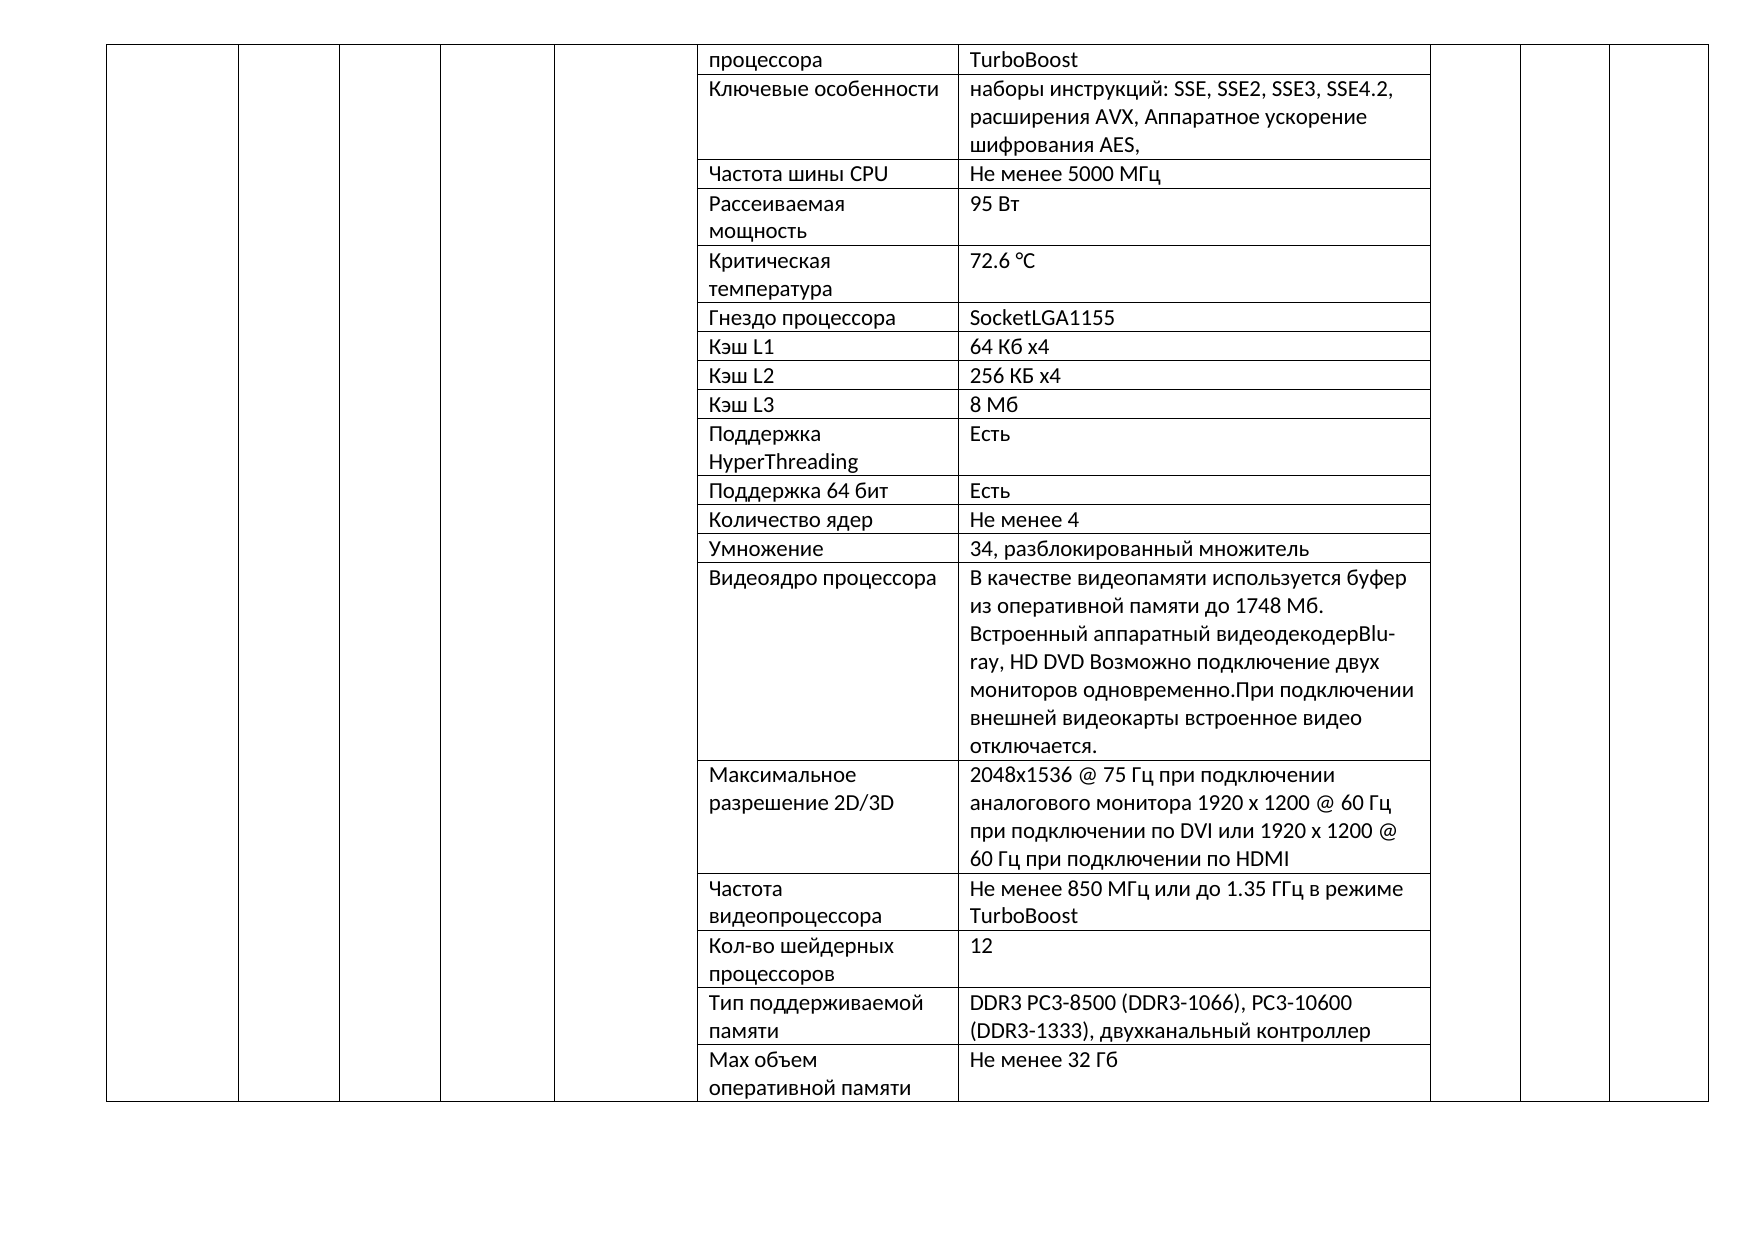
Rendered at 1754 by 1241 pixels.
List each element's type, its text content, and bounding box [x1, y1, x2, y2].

table_cell Поддержка HyperThreading [698, 419, 958, 475]
table_cell Критическая температура [698, 246, 958, 302]
table_cell В качестве видеопамяти используется буфер из оперативной памяти до 1748 Мб. Встроенный аппаратный видеодекодерBlu-ray, HD DVD Возможно подключение двух мониторов одновременно.При подключении внешней видеокарты встроенное видео отключается. [959, 563, 1430, 759]
table_cell 8 Мб [959, 390, 1430, 418]
table_cell Умножение [698, 534, 958, 562]
table_cell Рассеиваемая мощность [698, 189, 958, 245]
table_cell Ключевые особенности [698, 75, 958, 158]
table_cell Не менее 5000 МГц [959, 160, 1430, 188]
table_cell Есть [959, 419, 1430, 475]
table_cell 2048x1536 @ 75 Гц при подключении аналогового монитора 1920 x 1200 @ 60 Гц при подключении по DVI или 1920 x 1200 @ 60 Гц при подключении по HDMI [959, 761, 1430, 873]
table_cell Поддержка 64 бит [698, 476, 958, 504]
table_cell Видеоядро процессора [698, 563, 958, 759]
table_cell Частота шины CPU [698, 160, 958, 188]
table_cell Максимальное разрешение 2D/3D [698, 761, 958, 873]
table_cell Не менее 32 Гб [959, 1045, 1430, 1101]
table_cell наборы инструкций: SSE, SSE2, SSE3, SSE4.2, расширения AVX, Аппаратное ускорение шифрования AES, [959, 75, 1430, 158]
table_cell Кэш L1 [698, 332, 958, 360]
table_cell Гнездо процессора [698, 303, 958, 331]
table_cell DDR3 PC3-8500 (DDR3-1066), PC3-10600 (DDR3-1333), двухканальный контроллер [959, 988, 1430, 1044]
table_cell 34, разблокированный множитель [959, 534, 1430, 562]
table_cell Max объем оперативной памяти [698, 1045, 958, 1101]
table_cell Количество ядер [698, 505, 958, 533]
table_cell Тип поддерживаемой памяти [698, 988, 958, 1044]
table_cell 256 КБ x4 [959, 361, 1430, 389]
table_cell Кэш L3 [698, 390, 958, 418]
table_cell 72.6 °C [959, 246, 1430, 302]
table_cell SocketLGA1155 [959, 303, 1430, 331]
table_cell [698, 45, 958, 73]
table_cell 64 Кб x4 [959, 332, 1430, 360]
table_cell 12 [959, 931, 1430, 987]
table_cell Кол-во шейдерных процессоров [698, 931, 958, 987]
table_cell 95 Вт [959, 189, 1430, 245]
table_cell Не менее 4 [959, 505, 1430, 533]
table_cell Кэш L2 [698, 361, 958, 389]
table_cell Частота видеопроцессора [698, 874, 958, 930]
table_cell Есть [959, 476, 1430, 504]
table_cell Не менее 850 МГц или до 1.35 ГГц в режиме TurboBoost [959, 874, 1430, 930]
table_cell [959, 45, 1430, 73]
